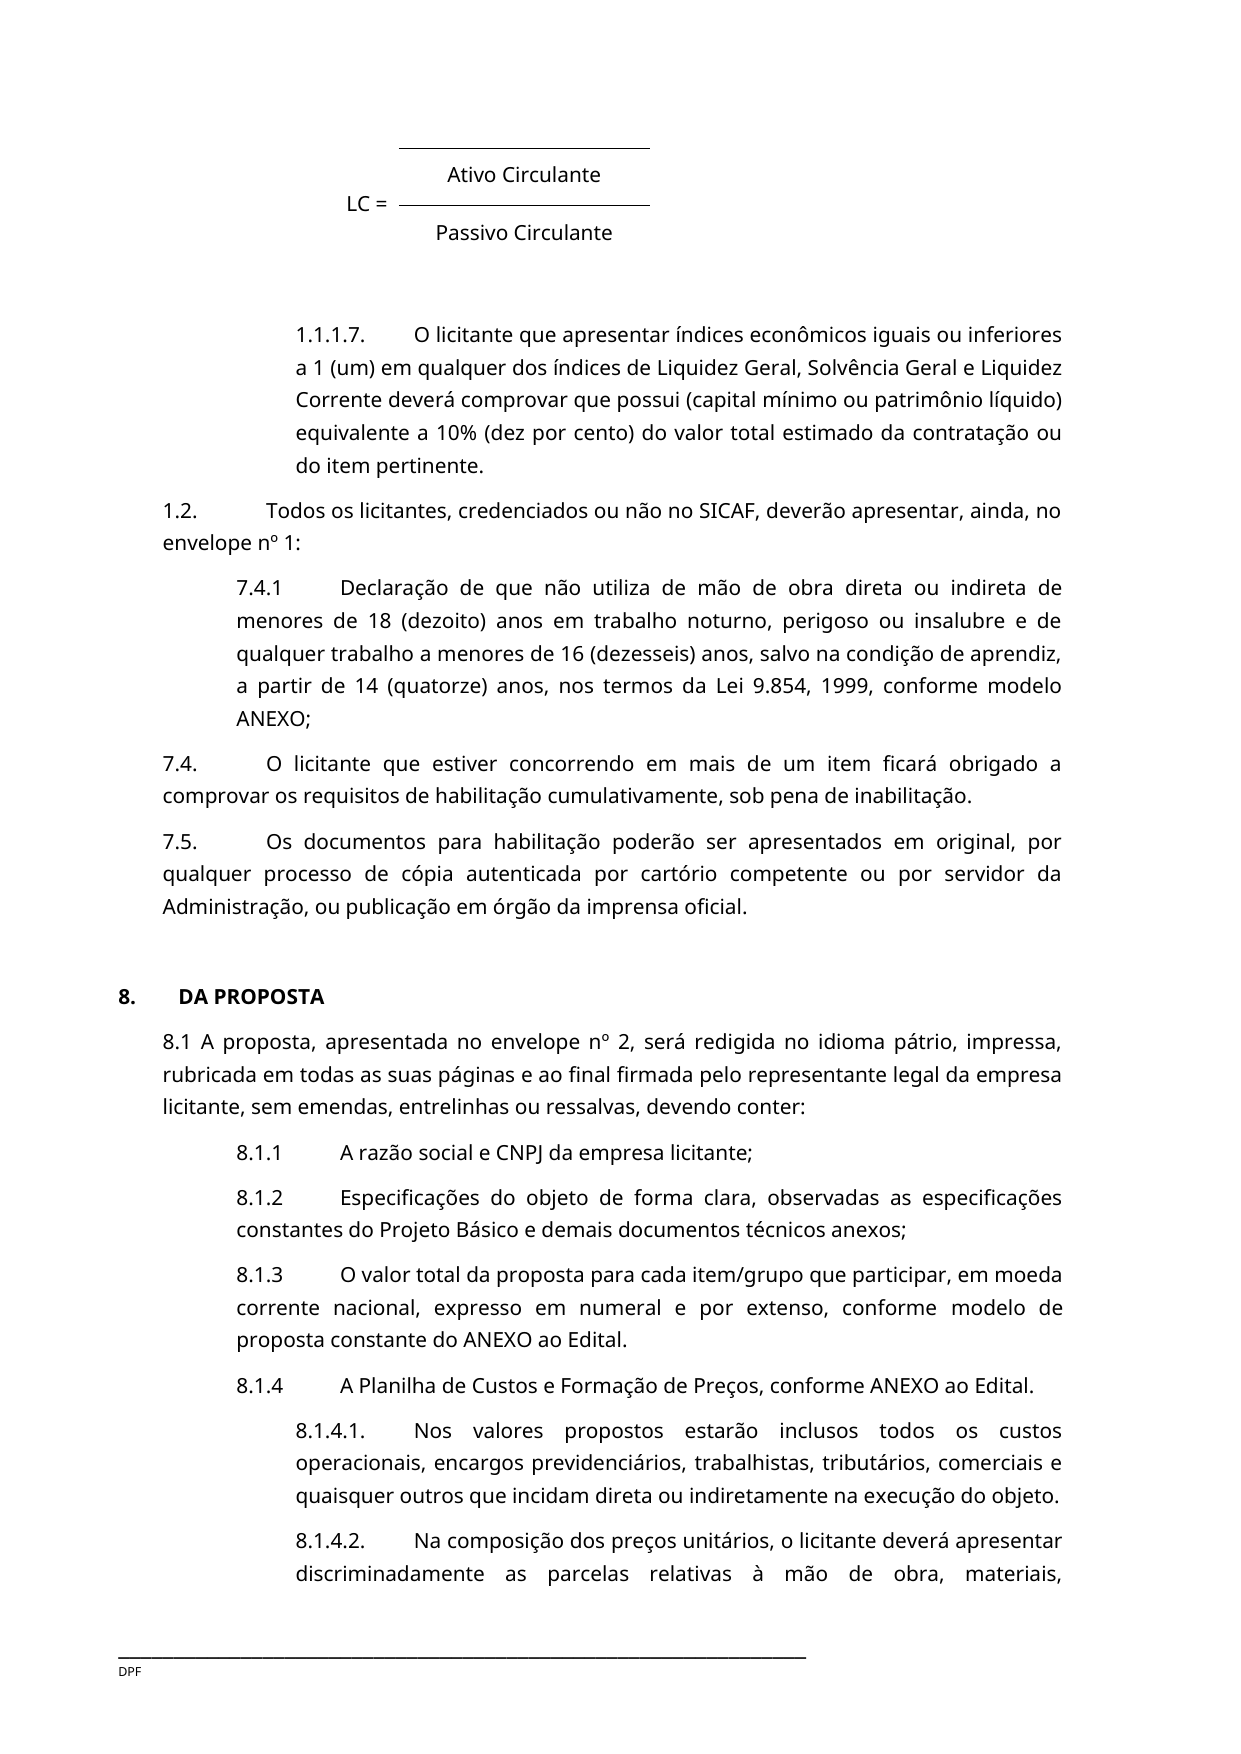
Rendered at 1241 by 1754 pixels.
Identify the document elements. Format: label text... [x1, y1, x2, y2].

list Declaração de que não utiliza de mão de obra direta ou indireta de menores de 18 (dezoito) anos em trabalho noturno, perigoso ou insalubre e de qualquer trabalho a menores de 16 (dezesseis) anos, salvo na condição de aprendiz, a partir de 14 (quatorze) anos, nos termos da Lei 9.854, 1999, conforme modelo ANEXO; [236, 573, 1063, 732]
table_cell Passivo Circulante [399, 206, 649, 263]
list Todos os licitantes, credenciados ou não no SICAF, deverão apresentar, ainda, no envelope nº 1: [162, 496, 1063, 557]
list Especificações do objeto de forma clara, observadas as especificações constantes do Projeto Básico e demais documentos técnicos anexos; [236, 1183, 1063, 1244]
list A proposta, apresentada no envelope nº 2, será redigida no idioma pátrio, impressa, rubricada em todas as suas páginas e ao final firmada pelo representante legal da empresa licitante, sem emendas, entrelinhas ou ressalvas, devendo conter: [162, 1027, 1063, 1121]
list Nos valores propostos estarão inclusos todos os custos operacionais, encargos previdenciários, trabalhistas, tributários, comerciais e quaisquer outros que incidam direta ou indiretamente na execução do objeto. [295, 1416, 1063, 1509]
table_cell LC = [225, 148, 399, 263]
table_cell Ativo Circulante [399, 149, 649, 205]
list A Planilha de Custos e Formação de Preços, conforme ANEXO ao Edital. [236, 1371, 1063, 1399]
list O licitante que estiver concorrendo em mais de um item ficará obrigado a comprovar os requisitos de habilitação cumulativamente, sob pena de inabilitação. [162, 749, 1063, 810]
list DA PROPOSTA [118, 982, 1063, 1011]
list O licitante que apresentar índices econômicos iguais ou inferiores a 1 (um) em qualquer dos índices de Liquidez Geral, Solvência Geral e Liquidez Corrente deverá comprovar que possui (capital mínimo ou patrimônio líquido) equivalente a 10% (dez por cento) do valor total estimado da contratação ou do item pertinente. [295, 320, 1063, 479]
list O valor total da proposta para cada item/grupo que participar, em moeda corrente nacional, expresso em numeral e por extenso, conforme modelo de proposta constante do ANEXO ao Edital. [236, 1260, 1063, 1354]
list Os documentos para habilitação poderão ser apresentados em original, por qualquer processo de cópia autenticada por cartório competente ou por servidor da Administração, ou publicação em órgão da imprensa oficial. [162, 827, 1063, 920]
list A razão social e CNPJ da empresa licitante; [236, 1138, 1063, 1166]
